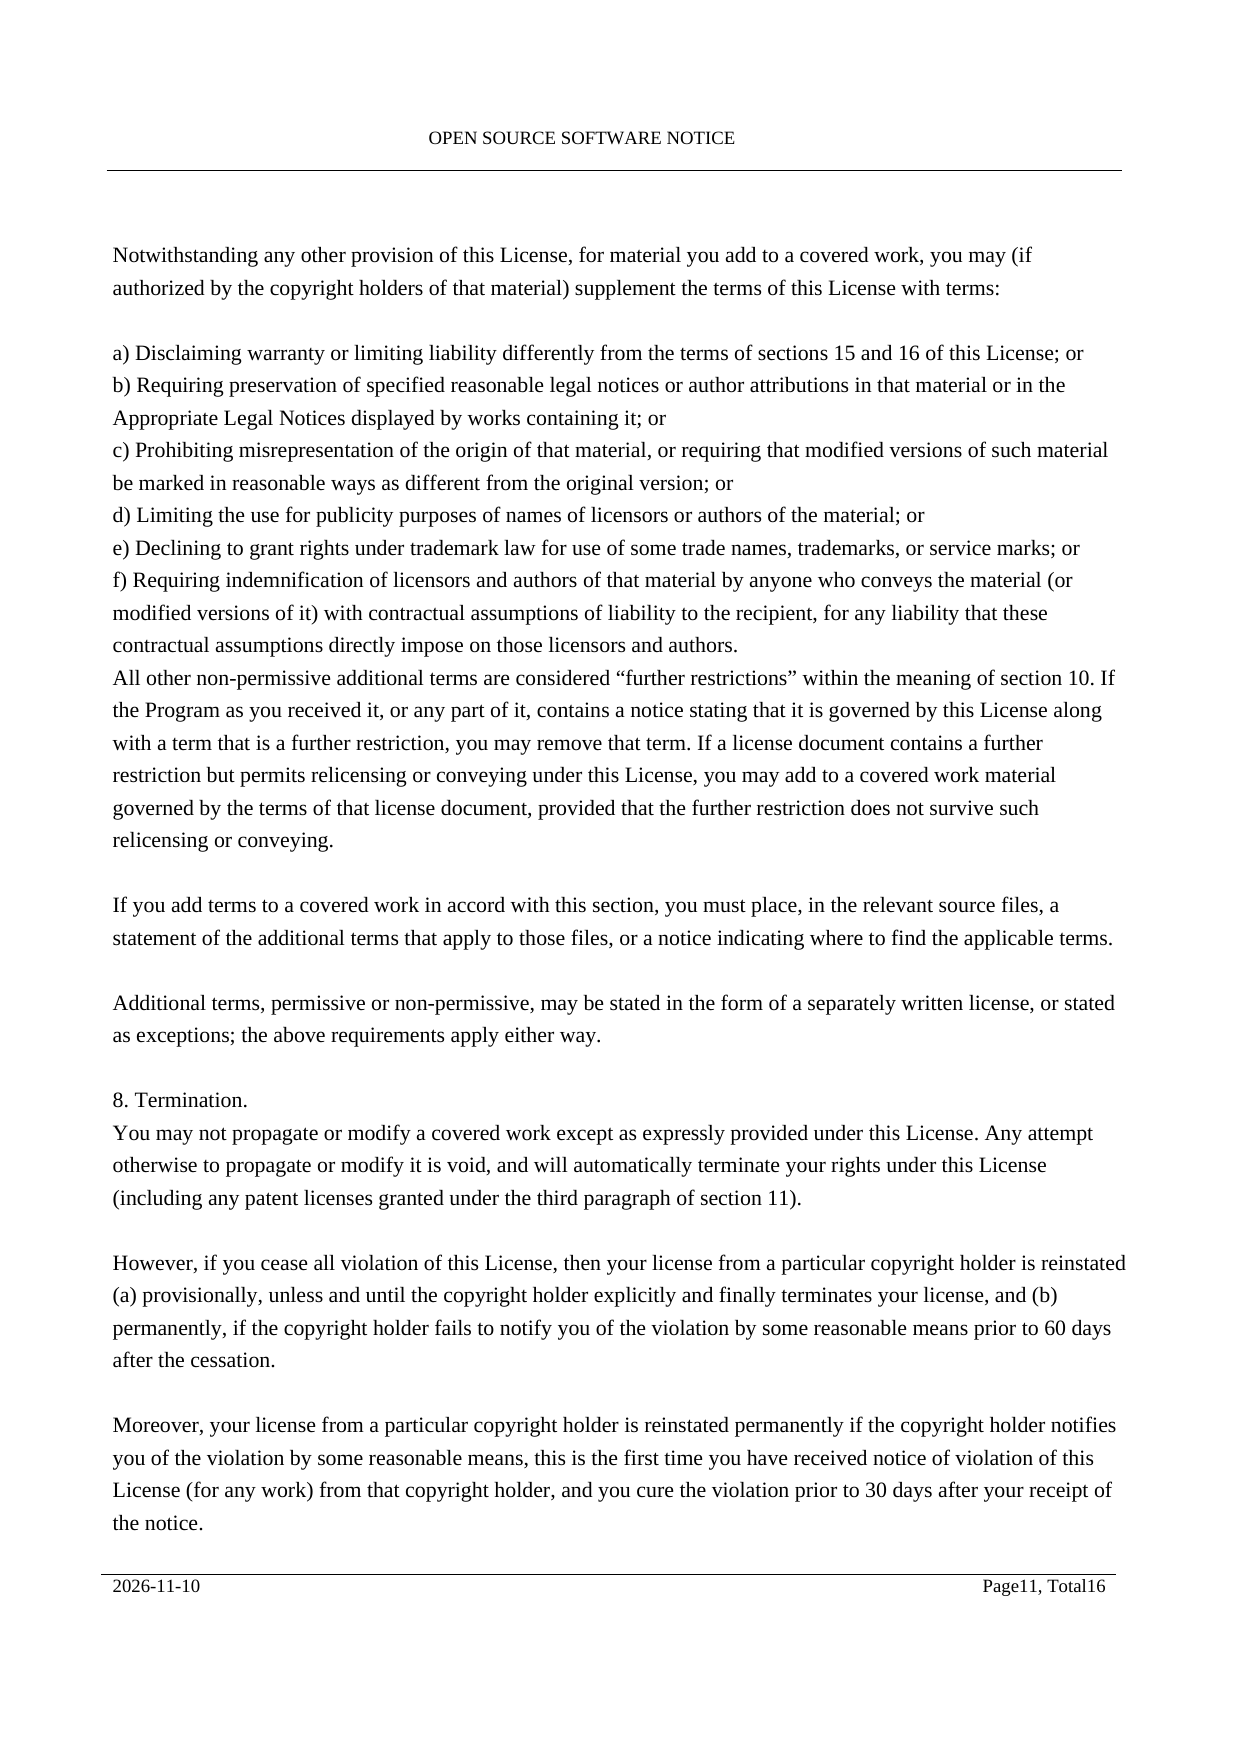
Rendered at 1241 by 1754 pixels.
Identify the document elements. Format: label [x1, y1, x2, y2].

text [112, 206, 1128, 1539]
